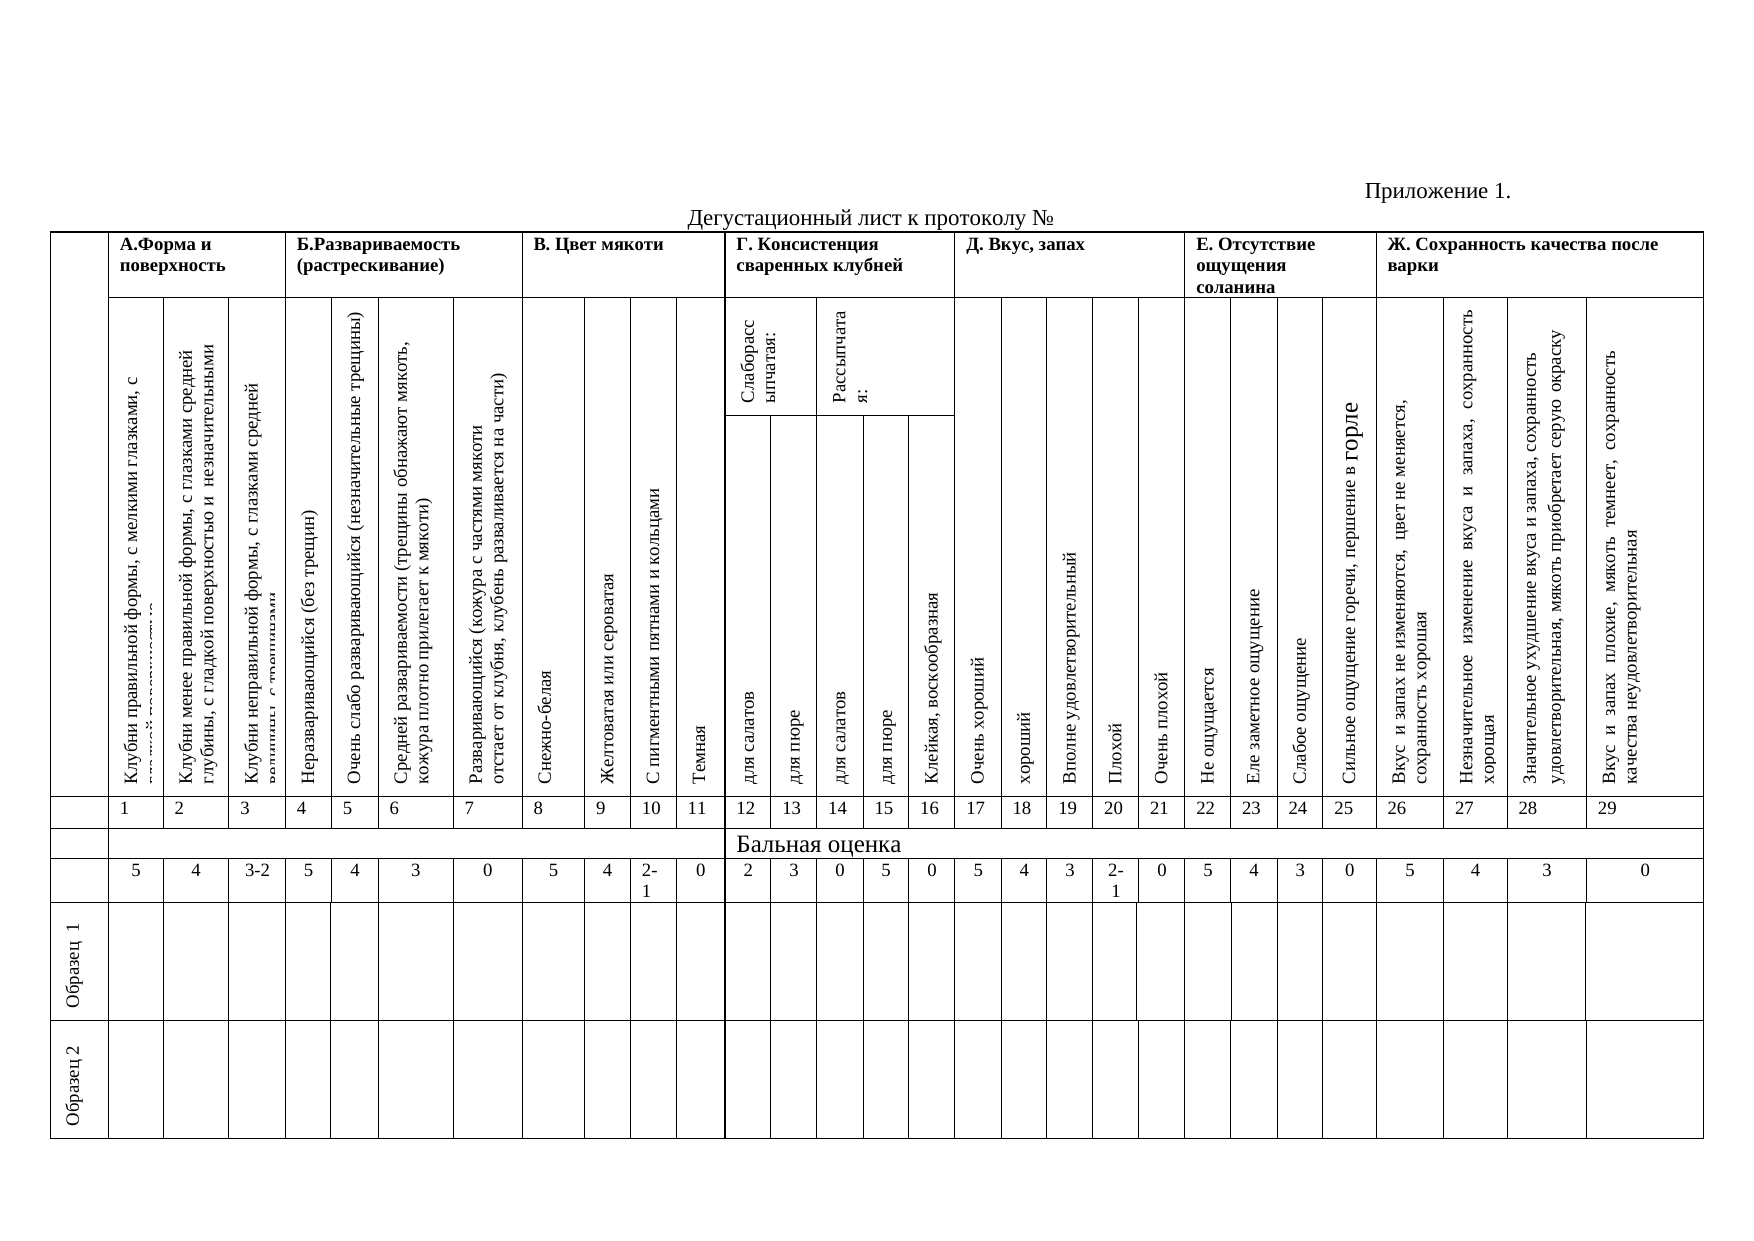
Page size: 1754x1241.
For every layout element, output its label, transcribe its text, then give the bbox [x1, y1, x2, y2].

table_cell [51, 797, 108, 828]
table_cell [1047, 903, 1092, 1020]
table_cell [585, 903, 630, 1020]
table_cell 2 [726, 859, 770, 902]
table_cell 1 [109, 797, 163, 828]
table_cell [1508, 1021, 1586, 1138]
table_cell для пюре [771, 416, 816, 796]
table_cell 24 [1278, 797, 1322, 828]
table_cell [1002, 903, 1046, 1020]
table_cell [1185, 903, 1231, 1020]
table_cell [331, 903, 378, 1020]
table_cell 3 [1508, 859, 1586, 902]
table_cell 0 [454, 859, 522, 902]
table_cell [109, 829, 724, 858]
table_cell Образец 2 [51, 1021, 108, 1138]
table_cell [909, 903, 954, 1020]
table_cell [109, 1021, 163, 1138]
table_cell [1377, 1021, 1443, 1138]
table_cell 5 [286, 859, 331, 902]
table_cell [164, 903, 228, 1020]
table_cell [726, 1021, 770, 1138]
table_cell [1093, 903, 1136, 1020]
table_cell Слаборассыпчатая: [726, 298, 816, 415]
table_cell Клубни правильной формы, с мелкими глазками, с гладкой поверхностью [109, 298, 163, 796]
table_cell 6 [379, 797, 453, 828]
table_cell [523, 903, 584, 1020]
table_cell 23 [1231, 797, 1277, 828]
table_cell 3-2 [229, 859, 285, 902]
table_cell для салатов [726, 416, 770, 796]
table_cell [1093, 1021, 1138, 1138]
table_cell 20 [1093, 797, 1138, 828]
table_cell 9 [585, 797, 630, 828]
table_cell 2 [164, 797, 228, 828]
table_cell [379, 903, 453, 1020]
table_cell 13 [771, 797, 816, 828]
table_cell [864, 1021, 908, 1138]
table_cell [229, 1021, 285, 1138]
table_cell 3 [1047, 859, 1092, 902]
table_cell 22 [1185, 797, 1230, 828]
table_cell [677, 903, 724, 1020]
table_cell 4 [1002, 859, 1046, 902]
table_cell 3 [771, 859, 816, 902]
table_cell 5 [109, 859, 163, 902]
table_cell Не ощущается [1185, 298, 1230, 796]
table_cell [955, 903, 1001, 1020]
table_cell 0 [909, 859, 954, 902]
table_cell Образец 1 № 1 [51, 903, 108, 1020]
table_header Б.Развариваемость (растрескивание) [286, 233, 522, 297]
table_cell [51, 859, 108, 902]
table_cell 4 [332, 859, 378, 902]
table_cell [1586, 903, 1703, 1020]
table_cell [331, 1021, 378, 1138]
table_cell 16 [909, 797, 954, 828]
table_cell 15 [864, 797, 908, 828]
table_cell 4 [1444, 859, 1507, 902]
table_cell 14 [817, 797, 863, 828]
table_cell [817, 903, 863, 1020]
table_cell 21 [1139, 797, 1184, 828]
table_cell [164, 1021, 228, 1138]
table_cell [1444, 903, 1507, 1020]
table_cell 0 [1587, 859, 1703, 902]
table_cell [1323, 1021, 1376, 1138]
table_cell [1139, 1021, 1184, 1138]
table_cell Значительное ухудшение вкуса и запаха, сохранность удовлетворительная, мякоть приобретает серую окраску [1508, 298, 1586, 796]
table_cell 11 [677, 797, 724, 828]
table_cell Слабое ощущение [1278, 298, 1322, 796]
table_cell хороший [1002, 298, 1046, 796]
table_cell Клейкая, воскообразная [909, 416, 954, 796]
table_cell Снежно-белая [523, 298, 584, 796]
table_cell Неразваривающийся (без трещин) [286, 298, 331, 796]
table_cell [1232, 903, 1277, 1020]
table_cell [523, 1021, 584, 1138]
table_cell 0 [1139, 859, 1184, 902]
table_cell 5 [864, 859, 908, 902]
table_cell [1185, 1021, 1230, 1138]
table_cell [677, 1021, 724, 1138]
table_header А.Форма и поверхность [109, 233, 285, 297]
table_cell [909, 1021, 954, 1138]
table_cell [379, 1021, 453, 1138]
table_cell [1377, 903, 1443, 1020]
table_cell [726, 903, 770, 1020]
text Дегустационный лист к протоколу № [118, 204, 1623, 231]
table_cell Еле заметное ощущение [1231, 298, 1277, 796]
table_cell 5 [523, 859, 584, 902]
table_cell [1278, 903, 1322, 1020]
table_header [51, 233, 108, 796]
table_cell 4 [164, 859, 228, 902]
table_header В. Цвет мякоти [523, 233, 724, 297]
table_cell Рассыпчатая: [817, 298, 954, 415]
table_cell [1137, 903, 1184, 1020]
table_header Ж. Сохранность качества после варки [1377, 233, 1703, 297]
table_cell [454, 1021, 522, 1138]
table_cell Очень слабо разваривающийся (незначительные трещины) [332, 298, 378, 796]
table_cell Вкус и запах не изменяются, цвет не меняется, сохранность хорошая [1377, 298, 1443, 796]
table_cell 3 [1278, 859, 1322, 902]
table_cell Вполне удовлетворительный [1047, 298, 1092, 796]
table_cell 5 [332, 797, 378, 828]
table_cell 12 [726, 797, 770, 828]
table_cell 3 [229, 797, 285, 828]
table_cell [631, 1021, 676, 1138]
table_cell 5 [1377, 859, 1443, 902]
table_cell 19 [1047, 797, 1092, 828]
text Приложение 1. [118, 177, 1623, 203]
table_cell [229, 903, 285, 1020]
table_header Г. Консистенция сваренных клубней [726, 233, 954, 297]
table_cell 0 [1323, 859, 1376, 902]
table_cell [51, 829, 108, 858]
table_cell для салатов [817, 416, 863, 796]
table_cell Очень плохой [1139, 298, 1184, 796]
table_cell Плохой [1093, 298, 1138, 796]
table_cell [109, 903, 163, 1020]
table_cell 0 [677, 859, 724, 902]
table_cell 4 [1231, 859, 1277, 902]
table_cell 8 [523, 797, 584, 828]
table_header Д. Вкус, запах [955, 233, 1184, 297]
table_cell Очень хороший [955, 298, 1001, 796]
table_cell 4 [585, 859, 630, 902]
table_cell 5 [1185, 859, 1230, 902]
table_cell Темная [677, 298, 724, 796]
table_cell [1047, 1021, 1092, 1138]
table_cell 25 [1323, 797, 1376, 828]
table_cell 26 [1377, 797, 1443, 828]
table_cell 5 [955, 859, 1001, 902]
table_cell Сильное ощущение горечи, першение в горле [1323, 298, 1376, 796]
table_cell [1323, 903, 1376, 1020]
table_cell 27 [1444, 797, 1507, 828]
table_cell [1231, 1021, 1277, 1138]
table_cell 3 [379, 859, 453, 902]
table_cell 18 [1002, 797, 1046, 828]
table_cell [1002, 1021, 1046, 1138]
table_cell 29 [1587, 797, 1703, 828]
table_cell [771, 1021, 816, 1138]
table_cell для пюре [864, 416, 908, 796]
table_cell [631, 903, 676, 1020]
table_cell [286, 1021, 330, 1138]
table_cell [771, 903, 816, 1020]
table_cell [454, 903, 522, 1020]
table_cell Средней развариваемости (трещины обнажают мякоть, кожура плотно прилегает к мякоти) [379, 298, 453, 796]
table_cell 4 [286, 797, 331, 828]
table_cell [1587, 1021, 1703, 1138]
table_cell 0 [817, 859, 863, 902]
table_cell [817, 1021, 863, 1138]
table_cell [1278, 1021, 1322, 1138]
table_cell С пигментными пятнами и кольцами [631, 298, 676, 796]
table_cell 28 [1508, 797, 1586, 828]
table_cell Разваривающийся (кожура с частями мякоти отстает от клубня, клубень разваливается на части) [454, 298, 522, 796]
table_cell 2-1 [1093, 859, 1138, 902]
table_cell 2-1 [631, 859, 676, 902]
table_cell [864, 903, 908, 1020]
table_cell Вкус и запах плохие, мякоть темнеет, сохранность качества неудовлетворительная [1587, 298, 1703, 796]
table_cell [286, 903, 330, 1020]
table_cell 17 [955, 797, 1001, 828]
table_cell Клубни менее правильной формы, с глазками средней глубины, с гладкой поверхностью и незначительными трещинами [164, 298, 228, 796]
table_cell Желтоватая или сероватая [585, 298, 630, 796]
table_cell [955, 1021, 1001, 1138]
table_cell Клубни неправильной формы, с глазками средней величины, с трещинами [229, 298, 285, 796]
table_header Е. Отсутствие ощущения соланина [1185, 233, 1376, 297]
table_cell 7 [454, 797, 522, 828]
table_cell 10 [631, 797, 676, 828]
table_cell Незначительное изменение вкуса и запаха, сохранность хорощая качеств качества сосохранность качества вполне удовлетворительная, появляются небольшие участки серой окраски качества вполне удовлетворительная, появляются небольшие участки серой окраски [1444, 298, 1507, 796]
table_cell Бальная оценка [726, 829, 1703, 858]
table_cell [1444, 1021, 1507, 1138]
table_cell [1508, 903, 1585, 1020]
table_cell [585, 1021, 630, 1138]
